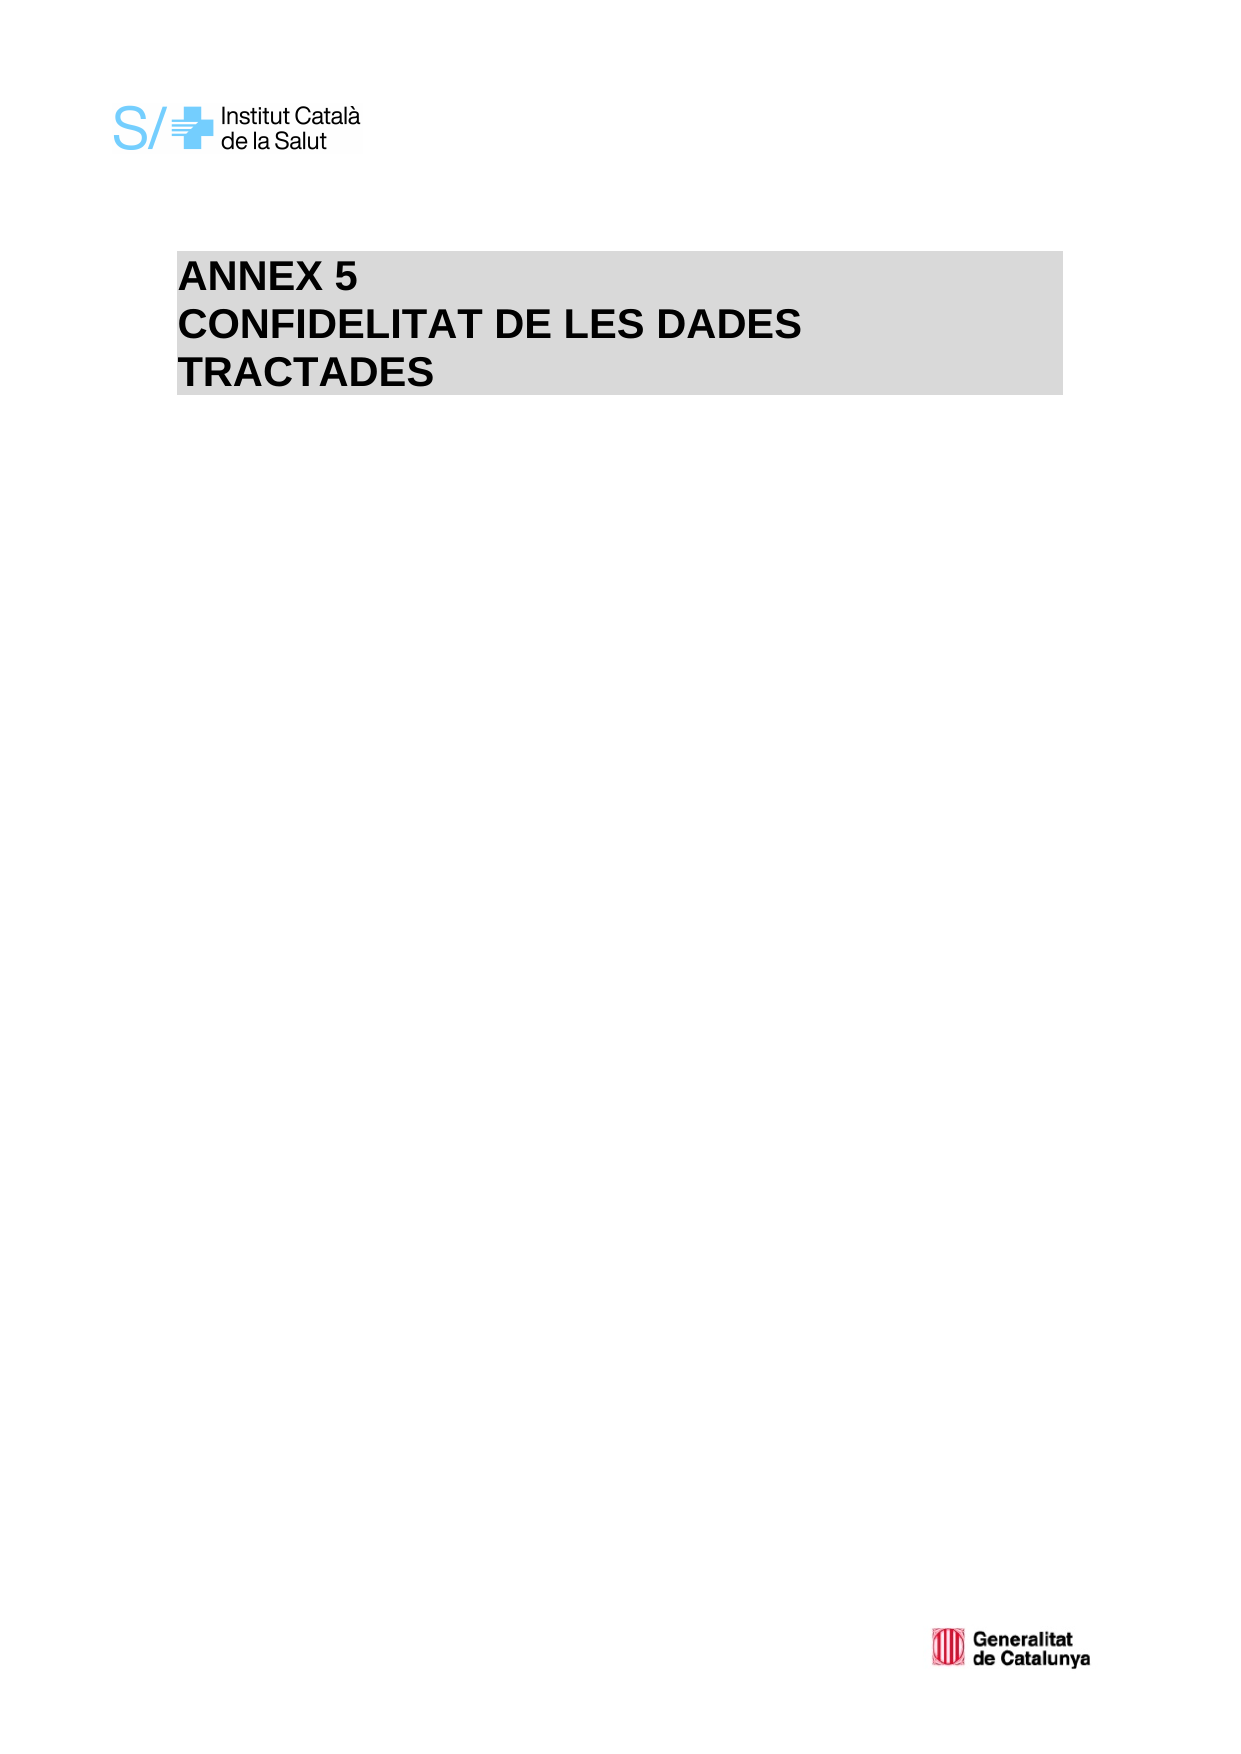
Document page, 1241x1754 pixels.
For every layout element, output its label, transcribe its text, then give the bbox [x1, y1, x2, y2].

text ANNEX 5 [177, 251, 1063, 299]
picture [112, 103, 363, 154]
text CONFIDELITAT DE LES DADES TRACTADES [177, 299, 1063, 395]
picture [893, 1621, 1129, 1674]
